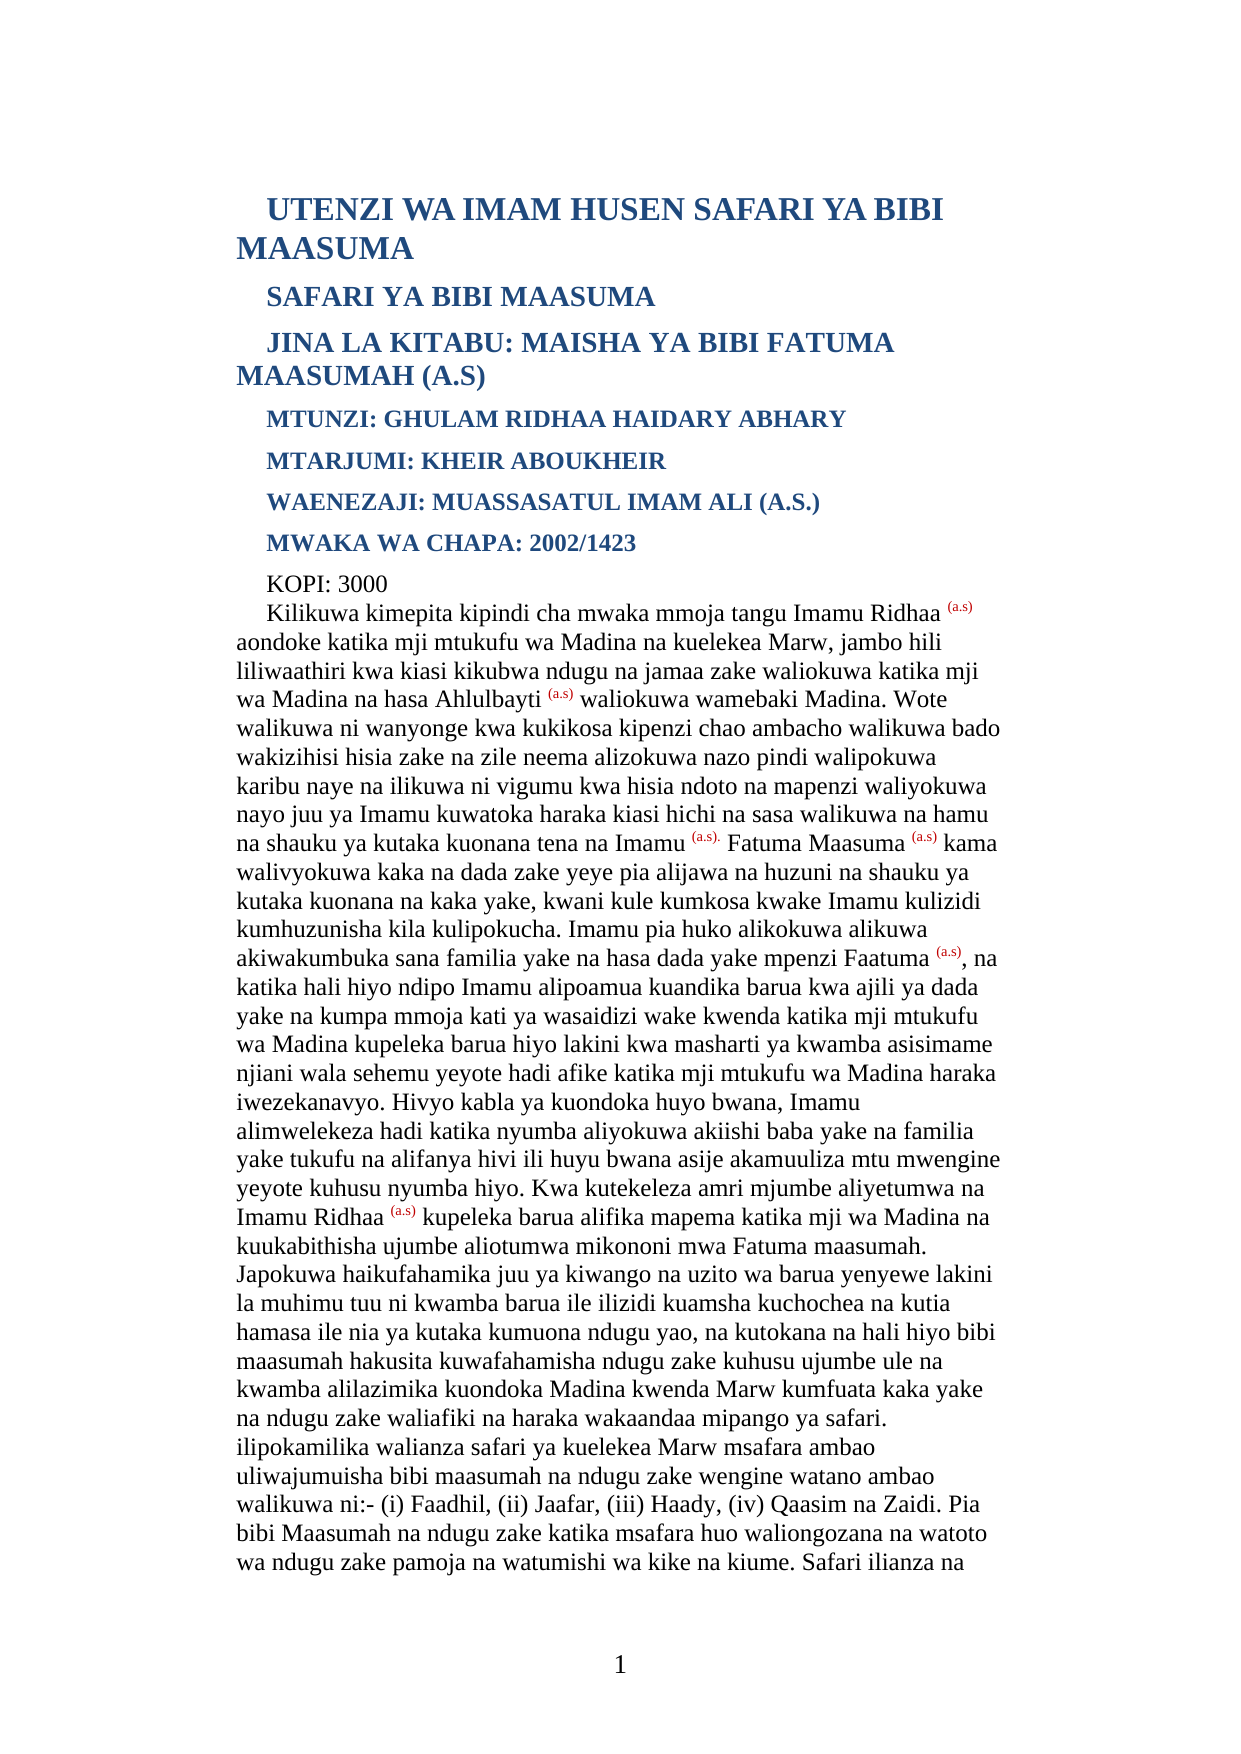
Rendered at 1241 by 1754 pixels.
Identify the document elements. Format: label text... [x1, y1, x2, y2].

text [236, 598, 1004, 1576]
subtitle JINA LA KITABU: MAISHA YA BIBI FATUMA MAASUMAH (A.S) [236, 325, 1004, 392]
subtitle WAENEZAJI: MUASSASATUL IMAM ALI (A.S.) [236, 487, 1004, 516]
subtitle MTARJUMI: KHEIR ABOUKHEIR [236, 446, 1004, 474]
subtitle SAFARI YA BIBI MAASUMA [236, 279, 1004, 312]
subtitle MWAKA WA CHAPA: 2002/1423 [236, 528, 1004, 557]
subtitle UTENZI WA IMAM HUSEN SAFARI YA BIBI MAASUMA [236, 190, 1004, 266]
text KOPI: 3000 [236, 569, 1004, 598]
subtitle MTUNZI: GHULAM RIDHAA HAIDARY ABHARY [236, 404, 1004, 433]
